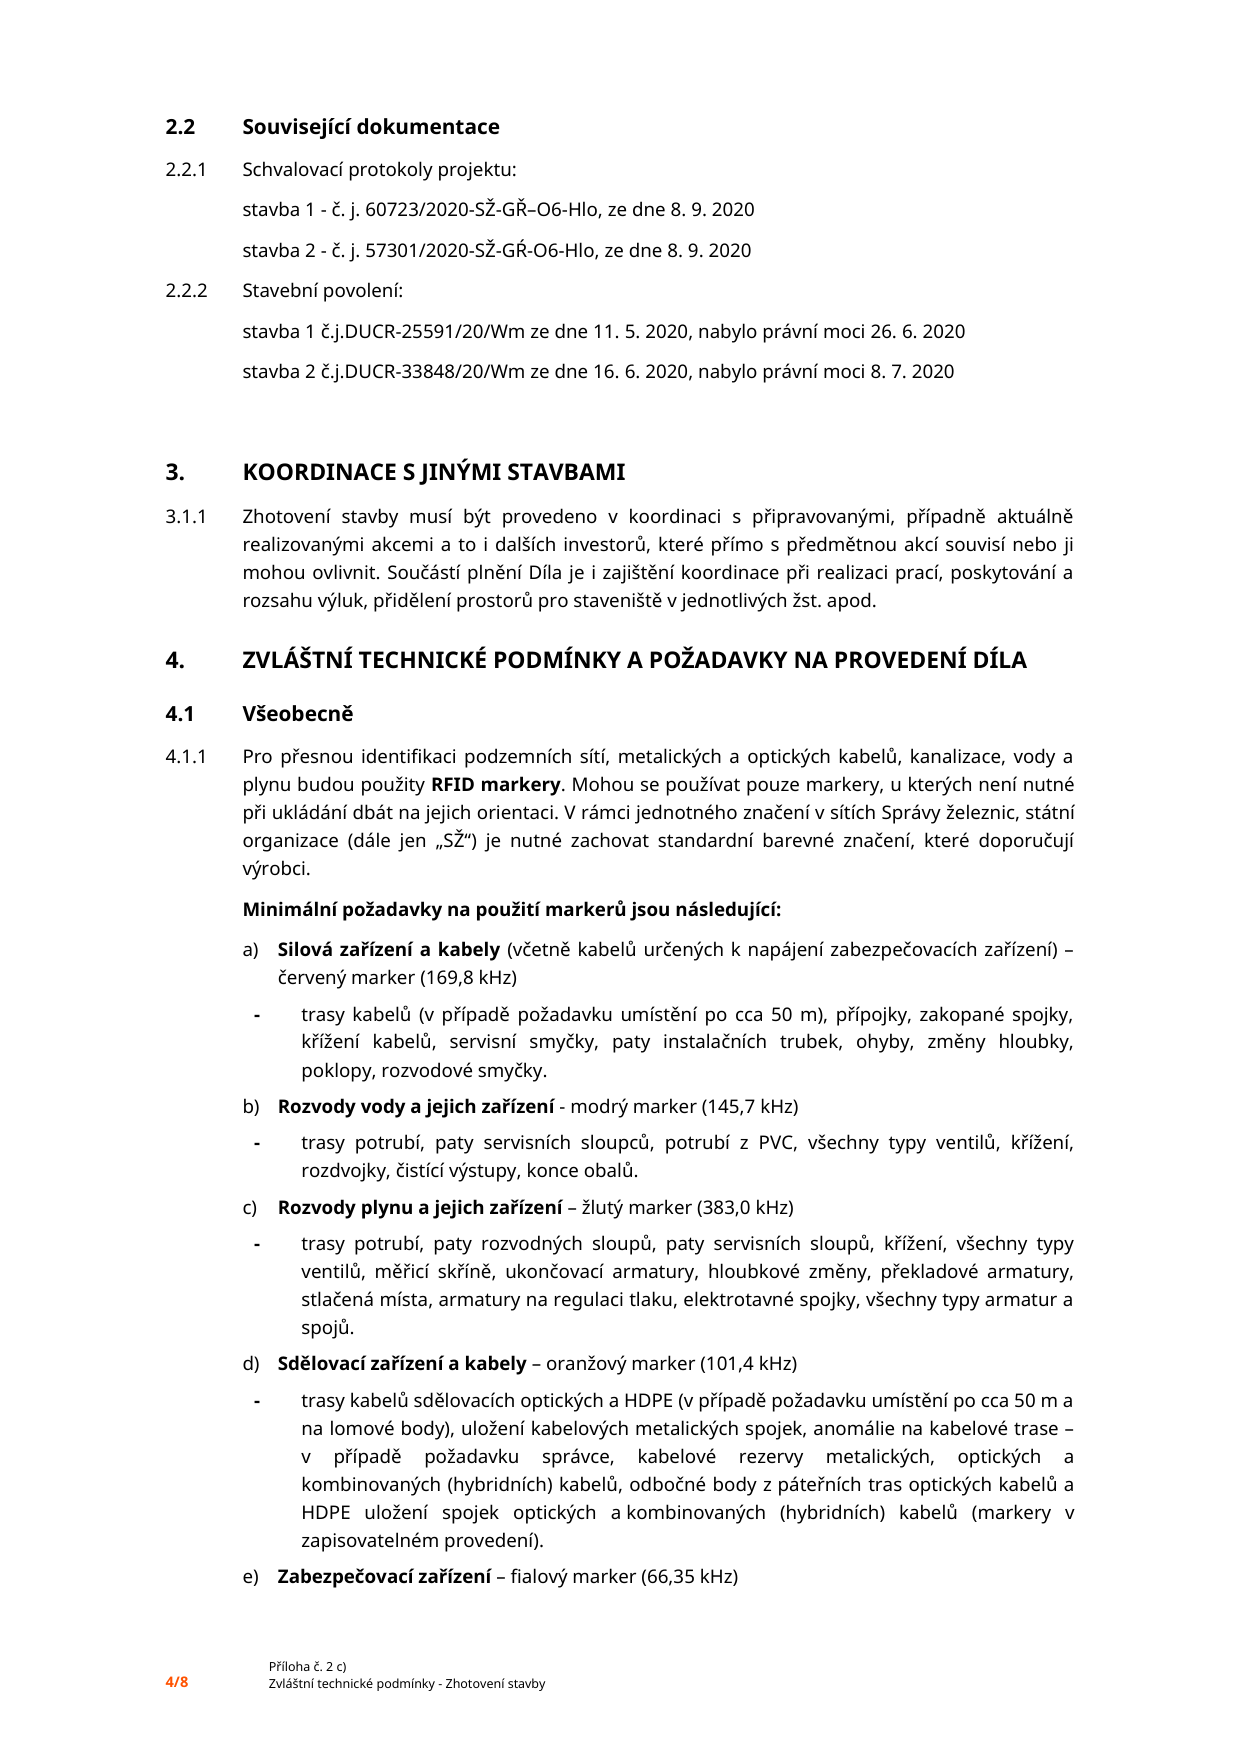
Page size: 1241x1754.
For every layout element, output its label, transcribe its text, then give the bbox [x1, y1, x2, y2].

list Zabezpečovací zařízení – fialový marker (66,35 kHz) [242, 1563, 1075, 1589]
list stavba 2 č.j.DUCR-33848/20/Wm ze dne 16. 6. 2020, nabylo právní moci 8. 7. 2020 [242, 358, 1075, 384]
text ZVLÁŠTNÍ TECHNICKÉ PODMÍNKY A POŽADAVKY NA PROVEDENÍ DÍLA [165, 644, 1075, 676]
list trasy kabelů (v případě požadavku umístění po cca 50 m), přípojky, zakopané spojky, křížení kabelů, servisní smyčky, paty instalačních trubek, ohyby, změny hloubky, poklopy, rozvodové smyčky. [254, 1001, 1075, 1082]
text Stavební povolení: [165, 277, 1075, 303]
list trasy potrubí, paty servisních sloupců, potrubí z PVC, všechny typy ventilů, křížení, rozdvojky, čistící výstupy, konce obalů. [254, 1129, 1075, 1183]
text KOORDINACE S JINÝMI STAVBAMI [165, 456, 1075, 487]
list stavba 2 - č. j. 57301/2020-SŽ-GŔ-O6-Hlo, ze dne 8. 9. 2020 [242, 237, 1075, 262]
list trasy kabelů sdělovacích optických a HDPE (v případě požadavku umístění po cca 50 m a na lomové body), uložení kabelových metalických spojek, anomálie na kabelové trase – v případě požadavku správce, kabelové rezervy metalických, optických a kombinovaných (hybridních) kabelů, odbočné body z páteřních tras optických kabelů a HDPE uložení spojek optických a kombinovaných (hybridních) kabelů (markery v zapisovatelném provedení). [254, 1387, 1075, 1553]
list Pro přesnou identifikaci podzemních sítí, metalických a optických kabelů, kanalizace, vody a plynu budou použity RFID markery. Mohou se používat pouze markery, u kterých není nutné při ukládání dbát na jejich orientaci. V rámci jednotného značení v sítích Správy železnic, státní organizace (dále jen „SŽ“) je nutné zachovat standardní barevné značení, které doporučují výrobci. [165, 743, 1075, 881]
list stavba 1 č.j.DUCR-25591/20/Wm ze dne 11. 5. 2020, nabylo právní moci 26. 6. 2020 [242, 318, 1075, 343]
list Silová zařízení a kabely (včetně kabelů určených k napájení zabezpečovacích zařízení) – červený marker (169,8 kHz) [242, 936, 1075, 990]
text Schvalovací protokoly projektu: [165, 156, 1075, 181]
text Zhotovení stavby musí být provedeno v koordinaci s připravovanými, případně aktuálně realizovanými akcemi a to i dalších investorů, které přímo s předmětnou akcí souvisí nebo ji mohou ovlivnit. Součástí plnění Díla je i zajištění koordinace při realizaci prací, poskytování a rozsahu výluk, přidělení prostorů pro staveniště v jednotlivých žst. apod. [165, 503, 1075, 613]
text Všeobecně [165, 699, 1075, 728]
list Rozvody vody a jejich zařízení - modrý marker (145,7 kHz) [242, 1093, 1075, 1119]
list trasy potrubí, paty rozvodných sloupů, paty servisních sloupů, křížení, všechny typy ventilů, měřicí skříně, ukončovací armatury, hloubkové změny, překladové armatury, stlačená místa, armatury na regulaci tlaku, elektrotavné spojky, všechny typy armatur a spojů. [254, 1230, 1075, 1340]
list Rozvody plynu a jejich zařízení – žlutý marker (383,0 kHz) [242, 1194, 1075, 1219]
text Související dokumentace [165, 112, 1075, 141]
text Minimální požadavky na použití markerů jsou následující: [242, 896, 1075, 921]
list Sdělovací zařízení a kabely – oranžový marker (101,4 kHz) [242, 1351, 1075, 1376]
list stavba 1 - č. j. 60723/2020-SŽ-GŘ–O6-Hlo, ze dne 8. 9. 2020 [242, 196, 1075, 222]
